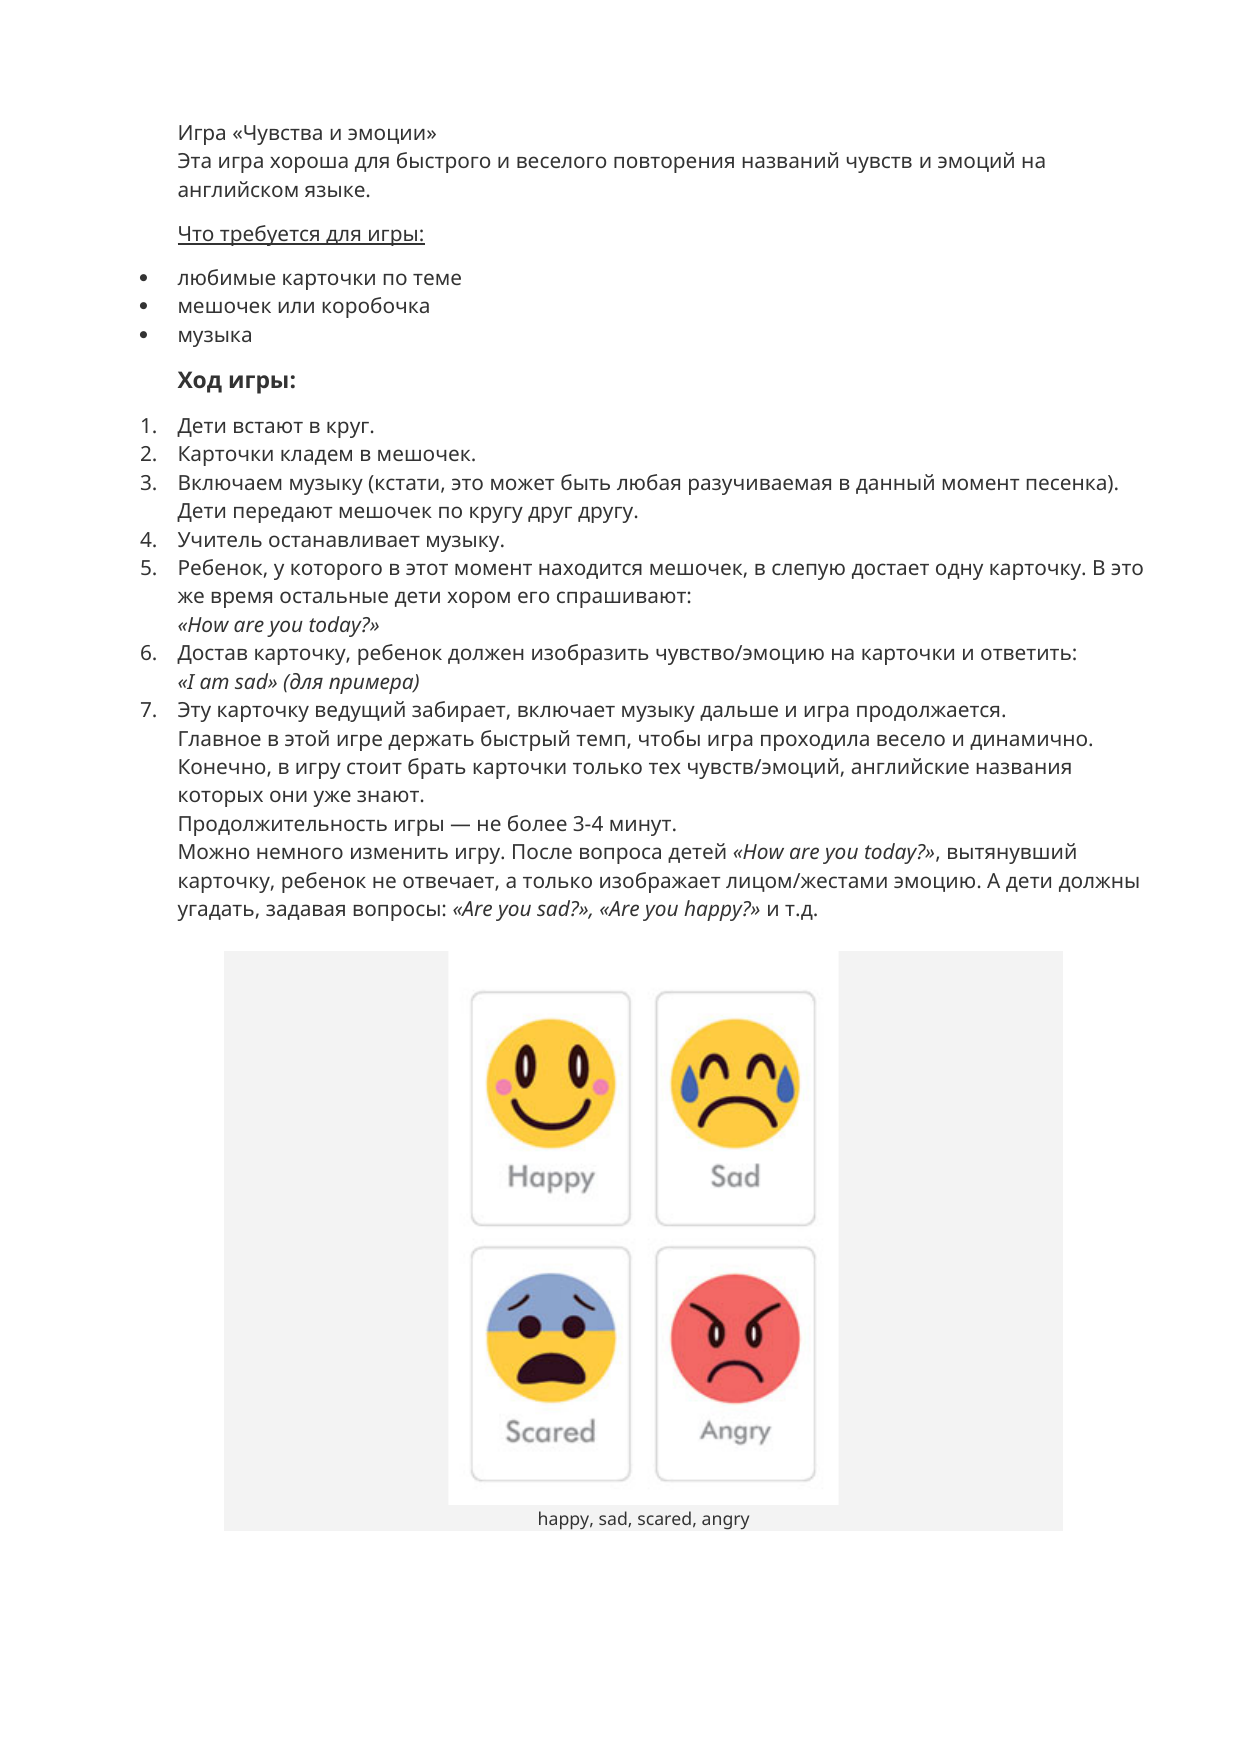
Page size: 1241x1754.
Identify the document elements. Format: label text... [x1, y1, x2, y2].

text Игра «Чувства и эмоции» [177, 118, 1152, 147]
list Карточки кладем в мешочек. [140, 439, 1152, 468]
text Ход игры: [177, 364, 1152, 395]
text Можно немного изменить игру. После вопроса детей «How are you today?», вытянувший карточку, ребенок не отвечает, а только изображает лицом/жестами эмоцию. А дети должны угадать, задавая вопросы: «Are you sad?», «Are you happy?» и т.д. [177, 837, 1152, 923]
list мешочек или коробочка [140, 292, 1152, 320]
list Включаем музыку (кстати, это может быть любая разучиваемая в данный момент песенка). Дети передают мешочек по кругу друг другу. [140, 468, 1152, 525]
list Достав карточку, ребенок должен изобразить чувство/эмоцию на карточки и ответить: «I am sad» (для примера) [140, 638, 1152, 695]
text Что требуется для игры: [177, 219, 1152, 247]
text happy, sad, scared, angry [224, 1504, 1063, 1531]
list любимые карточки по теме [140, 263, 1152, 292]
list музыка [140, 320, 1152, 348]
list Ребенок, у которого в этот момент находится мешочек, в слепую достает одну карточку. В это же время остальные дети хором его спрашивают: «How are you today?» [140, 553, 1152, 638]
picture [448, 951, 839, 1505]
list Учитель останавливает музыку. [140, 525, 1152, 553]
text Главное в этой игре держать быстрый темп, чтобы игра проходила весело и динамично. Конечно, в игру стоит брать карточки только тех чувств/эмоций, английские названия которых они уже знают. Продолжительность игры — не более 3-4 минут. [177, 724, 1152, 837]
list Эту карточку ведущий забирает, включает музыку дальше и игра продолжается. [140, 695, 1152, 724]
list Дети встают в круг. [140, 411, 1152, 439]
text Эта игра хороша для быстрого и веселого повторения названий чувств и эмоций на английском языке. [177, 147, 1152, 203]
